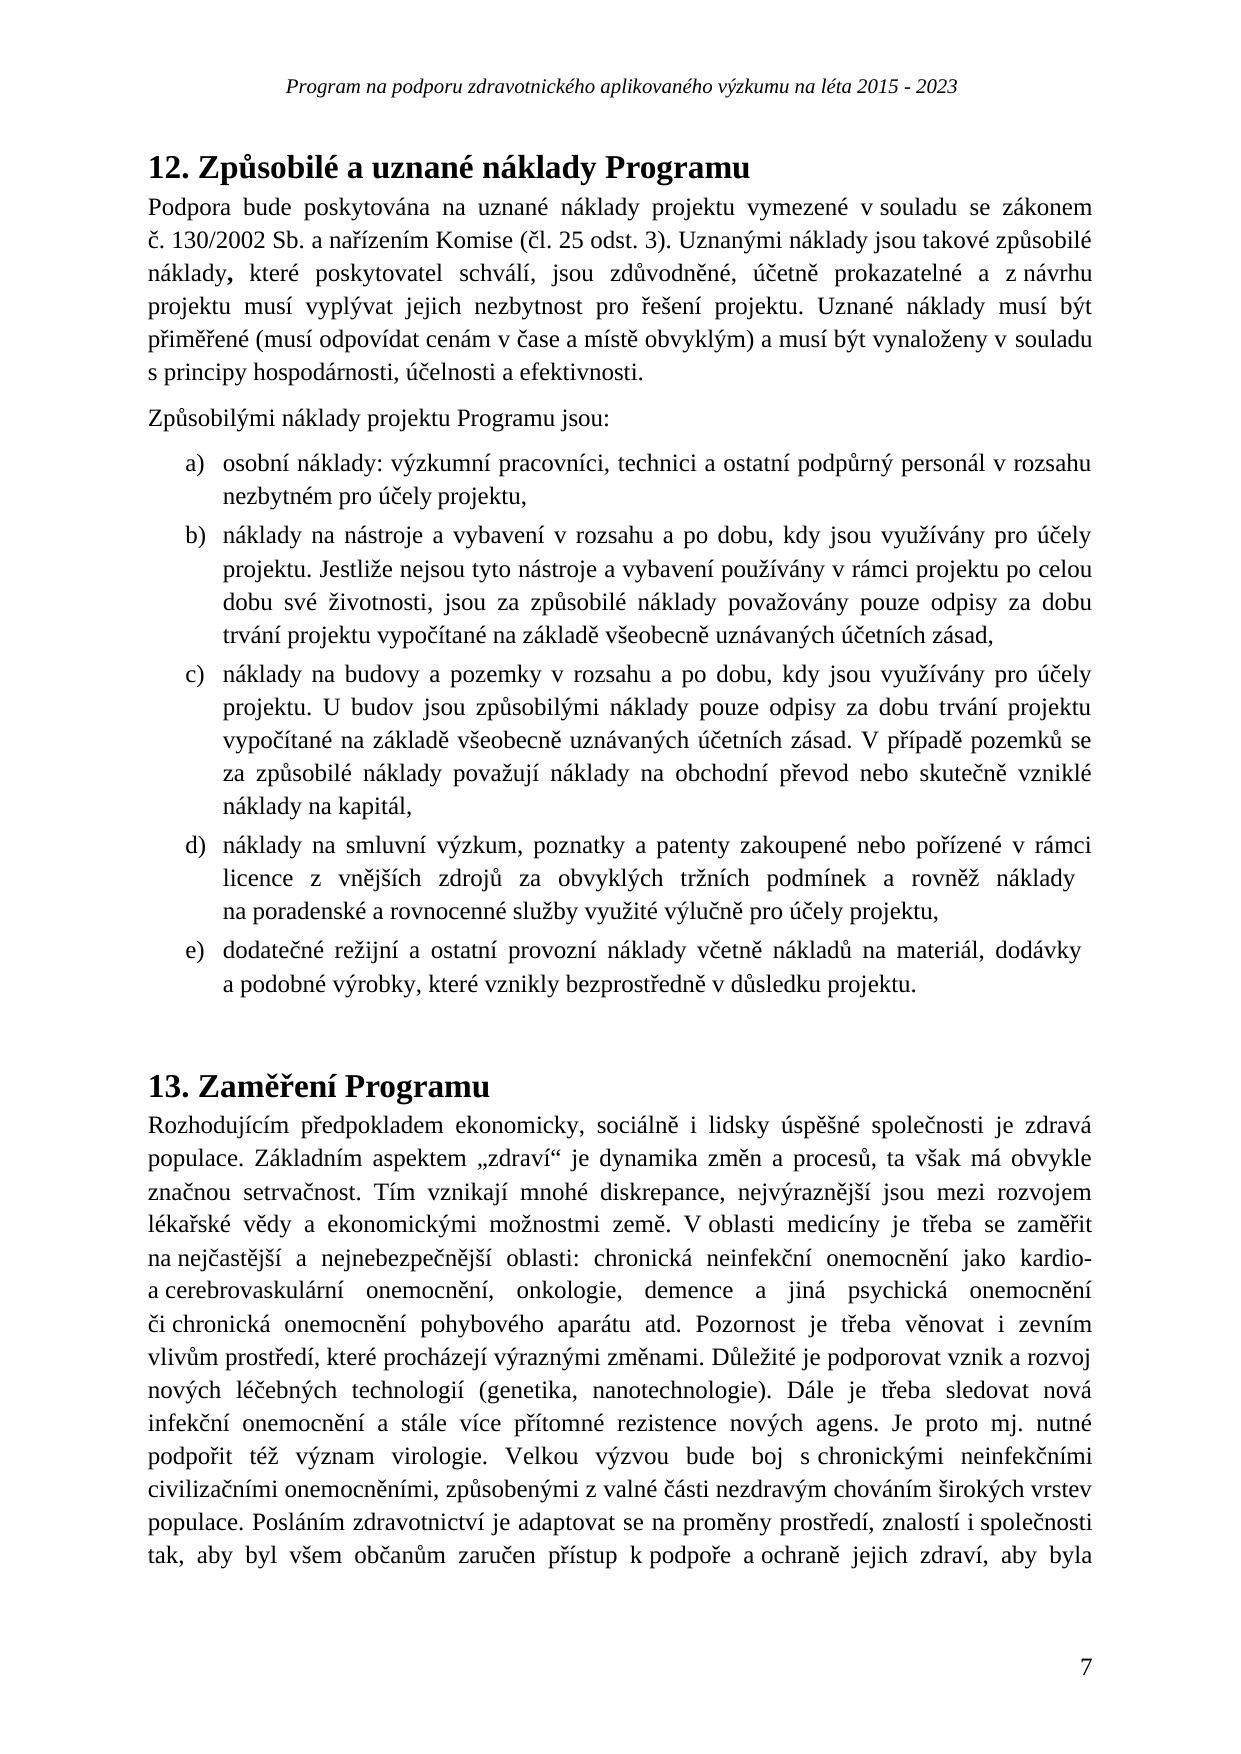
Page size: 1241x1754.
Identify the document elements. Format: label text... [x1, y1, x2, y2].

subtitle 13. Zaměření Programu [148, 1066, 1093, 1104]
text a) osobní náklady: výzkumní pracovníci, technici a ostatní podpůrný personál v rozsahu nezbytném pro účely projektu, [185, 448, 1093, 510]
text c) náklady na budovy a pozemky v rozsahu a po dobu, kdy jsou využívány pro účely projektu. U budov jsou způsobilými náklady pouze odpisy za dobu trvání projektu vypočítané na základě všeobecně uznávaných účetních zásad. V případě pozemků se za způsobilé náklady považují náklady na obchodní převod nebo skutečně vzniklé náklady na kapitál, [185, 659, 1093, 820]
text Způsobilými náklady projektu Programu jsou: [148, 403, 1093, 432]
text d) náklady na smluvní výzkum, poznatky a patenty zakoupené nebo pořízené v rámci licence z vnějších zdrojů za obvyklých tržních podmínek a rovněž náklady na poradenské a rovnocenné služby využité výlučně pro účely projektu, [185, 830, 1093, 925]
text Podpora bude poskytována na uznané náklady projektu vymezené v souladu se zákonem č. 130/2002 Sb. a nařízením Komise (čl. 25 odst. 3). Uznanými náklady jsou takové způsobilé náklady, které poskytovatel schválí, jsou zdůvodněné, účetně prokazatelné a z návrhu projektu musí vyplývat jejich nezbytnost pro řešení projektu. Uznané náklady musí být přiměřené (musí odpovídat cenám v čase a místě obvyklým) a musí být vynaloženy v souladu s principy hospodárnosti, účelnosti a efektivnosti. [148, 192, 1093, 386]
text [148, 1111, 1093, 1568]
text b) náklady na nástroje a vybavení v rozsahu a po dobu, kdy jsou využívány pro účely projektu. Jestliže nejsou tyto nástroje a vybavení používány v rámci projektu po celou dobu své životnosti, jsou za způsobilé náklady považovány pouze odpisy za dobu trvání projektu vypočítané na základě všeobecně uznávaných účetních zásad, [185, 521, 1093, 648]
text e) dodatečné režijní a ostatní provozní náklady včetně nákladů na materiál, dodávky a podobné výrobky, které vznikly bezprostředně v důsledku projektu. [185, 936, 1093, 997]
subtitle 12. Způsobilé a uznané náklady Programu [148, 148, 1093, 186]
